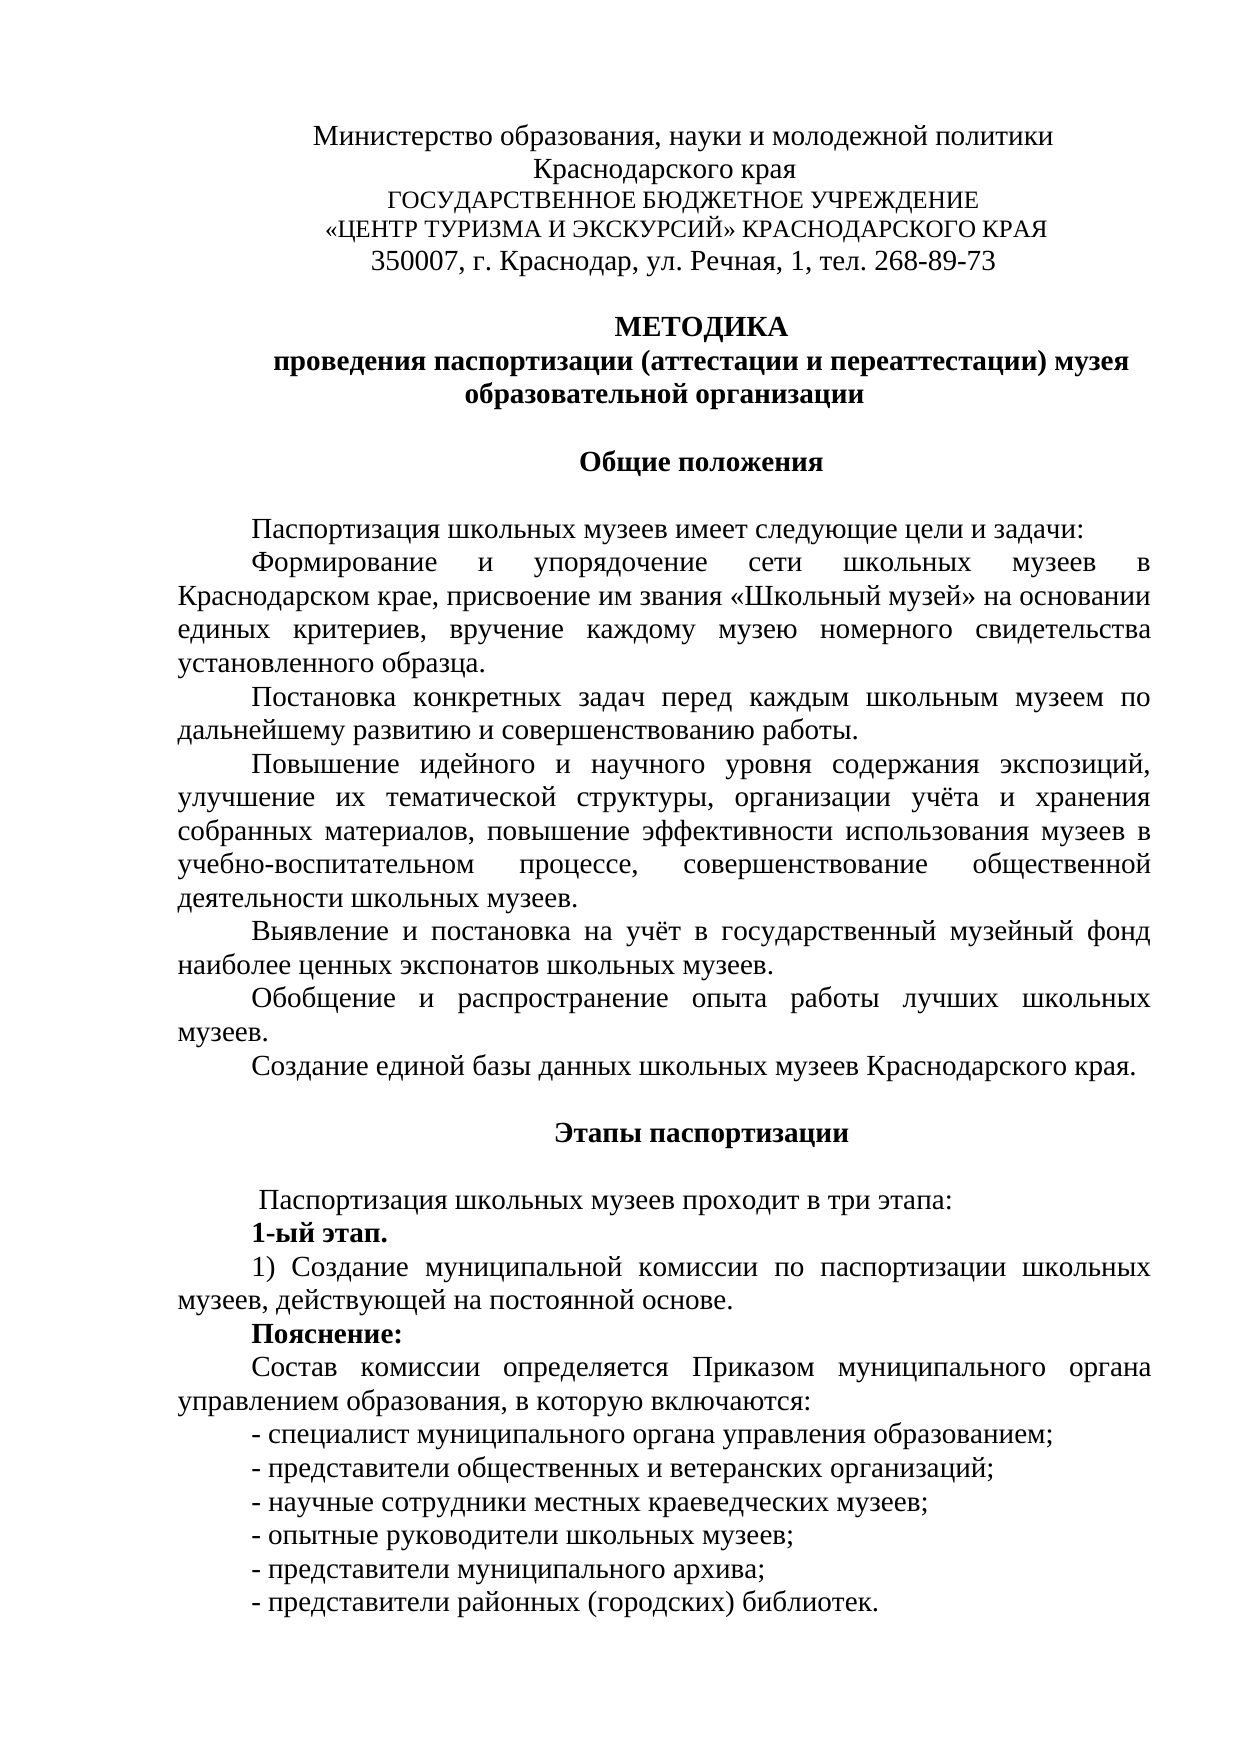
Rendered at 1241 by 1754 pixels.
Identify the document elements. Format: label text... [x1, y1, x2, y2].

text Обобщение и распространение опыта работы лучших школьных музеев. [177, 981, 1152, 1048]
text 1-ый этап. [177, 1215, 1152, 1249]
text ГОСУДАРСТВЕННОЕ БЮДЖЕТНОЕ УЧРЕЖДЕНИЕ [177, 185, 1152, 214]
text МЕТОДИКА [177, 310, 1152, 343]
text Постановка конкретных задач перед каждым школьным музеем по дальнейшему развитию и совершенствованию работы. [177, 679, 1152, 746]
text - опытные руководители школьных музеев; [177, 1517, 1152, 1551]
text Этапы паспортизации [177, 1115, 1152, 1148]
text «ЦЕНТР ТУРИЗМА И ЭКСКУРСИЙ» КРАСНОДАРСКОГО КРАЯ [177, 214, 1152, 243]
text - представители общественных и ветеранских организаций; [177, 1450, 1152, 1484]
text Министерство образования, науки и молодежной политики Краснодарского края [177, 118, 1152, 185]
text Создание единой базы данных школьных музеев Краснодарского края. [177, 1048, 1152, 1081]
text Паспортизация школьных музеев имеет следующие цели и задачи: [177, 511, 1152, 544]
text проведения паспортизации (аттестации и переаттестации) музея образовательной организации [177, 343, 1152, 410]
text Выявление и постановка на учёт в государственный музейный фонд наиболее ценных экспонатов школьных музеев. [177, 913, 1152, 981]
text Состав комиссии определяется Приказом муниципального органа управлением образования, в которую включаются: [177, 1349, 1152, 1417]
text 350007, г. Краснодар, ул. Речная, 1, тел. 268-89-73 [177, 243, 1152, 276]
text Повышение идейного и научного уровня содержания экспозиций, улучшение их тематической структуры, организации учёта и хранения собранных материалов, повышение эффективности использования музеев в учебно-воспитательном процессе, совершенствование общественной деятельности школьных музеев. [177, 746, 1152, 913]
text - специалист муниципального органа управления образованием; [177, 1417, 1152, 1450]
text - представители муниципального архива; [177, 1551, 1152, 1584]
text - научные сотрудники местных краеведческих музеев; [177, 1484, 1152, 1517]
text - представители районных (городских) библиотек. [177, 1584, 1152, 1618]
text Пояснение: [177, 1316, 1152, 1349]
text 1) Создание муниципальной комиссии по паспортизации школьных музеев, действующей на постоянной основе. [177, 1249, 1152, 1316]
text Формирование и упорядочение сети школьных музеев в Краснодарском крае, присвоение им звания «Школьный музей» на основании единых критериев, вручение каждому музею номерного свидетельства установленного образца. [177, 544, 1152, 679]
text Паспортизация школьных музеев проходит в три этапа: [177, 1182, 1152, 1215]
text Общие положения [177, 444, 1152, 477]
